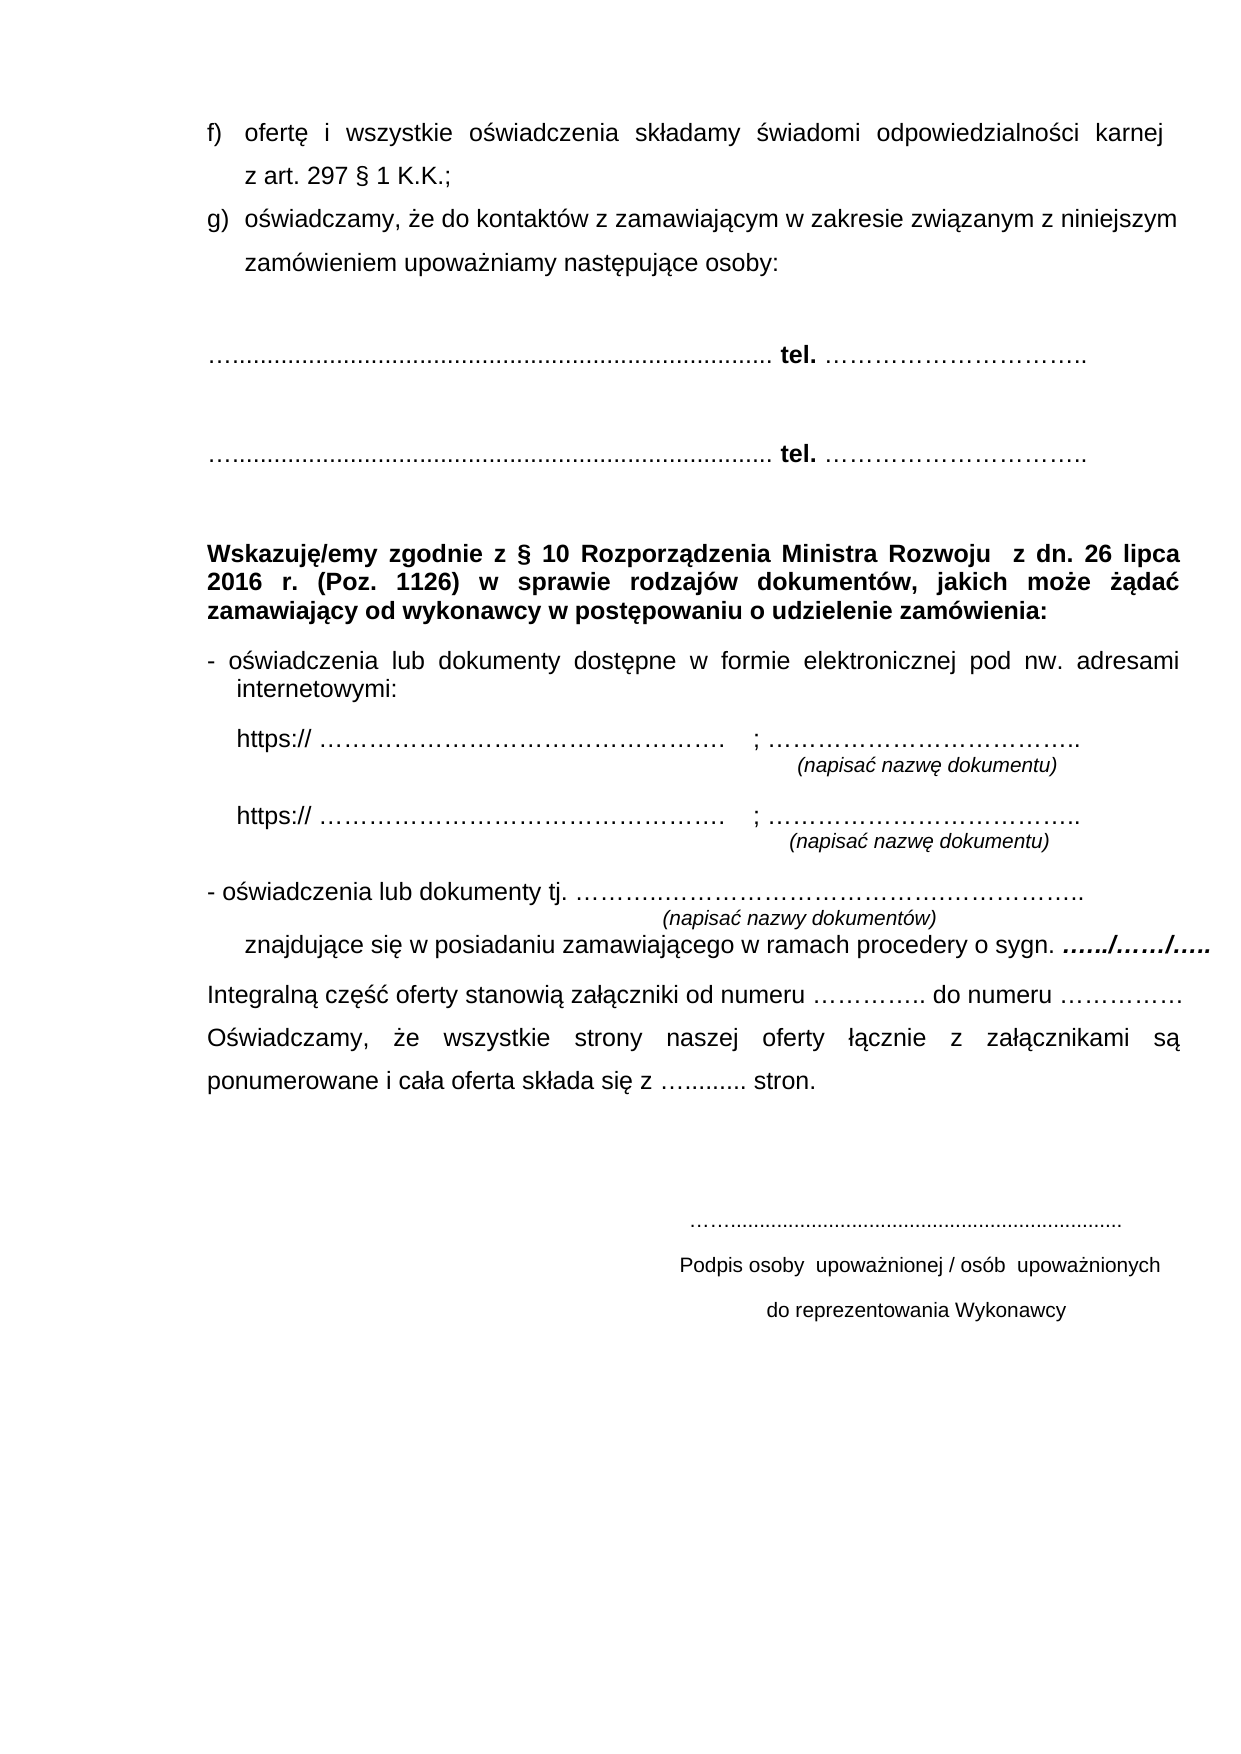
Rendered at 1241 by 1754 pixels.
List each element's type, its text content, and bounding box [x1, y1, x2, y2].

text (napisać nazwy dokumentów) [207, 906, 1181, 930]
text - oświadczenia lub dokumenty dostępne w formie elektronicznej pod nw. adresami internetowymi: [207, 646, 1181, 703]
text Wskazuję/emy zgodnie z § 10 Rozporządzenia Ministra Rozwoju z dn. 26 lipca 2016 r. (Poz. 1126) w sprawie rodzajów dokumentów, jakich może żądać zamawiający od wykonawcy w postępowaniu o udzielenie zamówienia: [207, 538, 1181, 625]
text …….................................................................... [207, 1208, 1181, 1232]
text ….............................................................................. tel. ………………………….. [207, 340, 1240, 369]
text Integralną część oferty stanowią załączniki od numeru ………….. do numeru …………… [207, 979, 1240, 1008]
text do reprezentowania Wykonawcy [281, 1298, 1181, 1322]
text (napisać nazwę dokumentu) [207, 753, 1181, 777]
list oświadczamy, że do kontaktów z zamawiającym w zakresie związanym z niniejszym zamówieniem upoważniamy następujące osoby: [207, 204, 1240, 276]
text https:// …………………………………………. ; ……………………………….. [207, 801, 1181, 829]
text https:// …………………………………………. ; ……………………………….. [207, 724, 1181, 753]
text znajdujące się w posiadaniu zamawiającego w ramach procedery o sygn. .…../……/….. [244, 930, 1240, 959]
text - oświadczenia lub dokumenty tj. ………..…………………………….…………….. [207, 877, 1181, 906]
text (napisać nazwę dokumentu) [207, 829, 1181, 853]
text ….............................................................................. tel. ………………………….. [207, 439, 1240, 468]
list ofertę i wszystkie oświadczenia składamy świadomi odpowiedzialności karnej z art. 297 § 1 K.K.; [207, 118, 1181, 190]
text Oświadczamy, że wszystkie strony naszej oferty łącznie z załącznikami są ponumerowane i cała oferta składa się z …......... stron. [207, 1023, 1181, 1094]
text Podpis osoby upoważnionej / osób upoważnionych [281, 1253, 1181, 1277]
